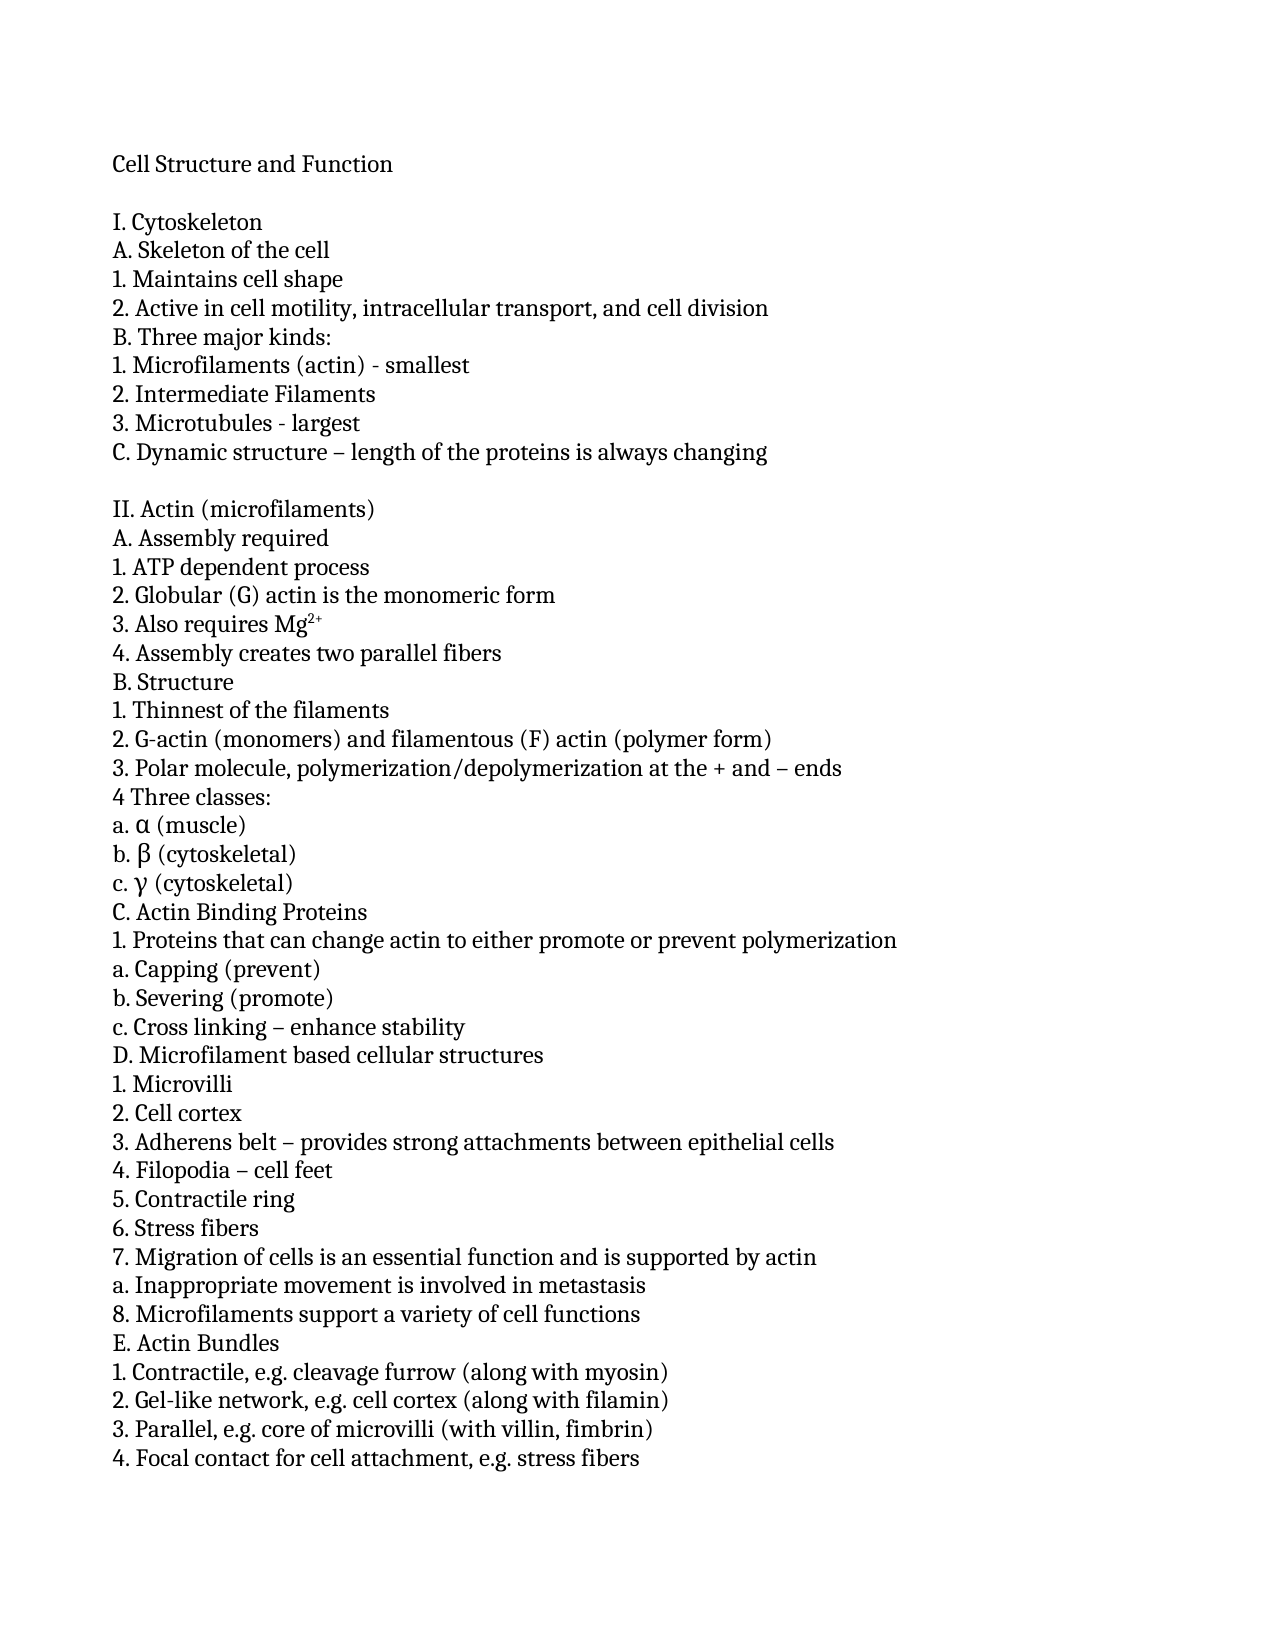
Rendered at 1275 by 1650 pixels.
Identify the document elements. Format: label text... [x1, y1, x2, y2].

text 3. Polar molecule, polymerization/depolymerization at the + and – ends [112, 754, 1162, 782]
text Cell Structure and Function [112, 150, 1162, 179]
text 2. Gel-like network, e.g. cell cortex (along with filamin) [112, 1386, 1162, 1415]
text 1. ATP dependent process [112, 552, 1162, 581]
text 1. Thinnest of the filaments [112, 696, 1162, 725]
text b. Severing (promote) [112, 984, 1162, 1012]
text A. Skeleton of the cell [112, 236, 1162, 265]
text 4. Focal contact for cell attachment, e.g. stress fibers [112, 1444, 1162, 1472]
text C. Dynamic structure – length of the proteins is always changing [112, 437, 1162, 466]
text 6. Stress fibers [112, 1214, 1162, 1242]
text 2. Active in cell motility, intracellular transport, and cell division [112, 294, 1162, 322]
text 2. Cell cortex [112, 1099, 1162, 1127]
text 1. Microfilaments (actin) - smallest [112, 351, 1162, 380]
text 4 Three classes: [112, 782, 1162, 811]
text 4. Filopodia – cell feet [112, 1156, 1162, 1185]
text 1. Contractile, e.g. cleavage furrow (along with myosin) [112, 1357, 1162, 1386]
text E. Actin Bundles [112, 1329, 1162, 1357]
text 2. G-actin (monomers) and filamentous (F) actin (polymer form) [112, 725, 1162, 754]
text 3. Also requires Mg2+ [112, 610, 1162, 639]
text 2. Intermediate Filaments [112, 380, 1162, 409]
text c. γ (cytoskeletal) [112, 869, 1162, 897]
text 3. Parallel, e.g. core of microvilli (with villin, fimbrin) [112, 1415, 1162, 1444]
text 1. Maintains cell shape [112, 265, 1162, 294]
text I. Cytoskeleton [112, 207, 1162, 236]
text C. Actin Binding Proteins [112, 897, 1162, 926]
text 1. Proteins that can change actin to either promote or prevent polymerization [112, 926, 1162, 955]
text 1. Microvilli [112, 1070, 1162, 1099]
text II. Actin (microfilaments) [112, 495, 1162, 524]
text b. β (cytoskeletal) [112, 840, 1162, 869]
text a. Inappropriate movement is involved in metastasis [112, 1271, 1162, 1300]
text a. Capping (prevent) [112, 955, 1162, 984]
text c. Cross linking – enhance stability [112, 1012, 1162, 1041]
text 7. Migration of cells is an essential function and is supported by actin [112, 1242, 1162, 1271]
text B. Three major kinds: [112, 322, 1162, 351]
text 2. Globular (G) actin is the monomeric form [112, 581, 1162, 610]
text 5. Contractile ring [112, 1185, 1162, 1214]
text 3. Adherens belt – provides strong attachments between epithelial cells [112, 1127, 1162, 1156]
text 3. Microtubules - largest [112, 409, 1162, 437]
text a. α (muscle) [112, 811, 1162, 840]
text B. Structure [112, 667, 1162, 696]
text D. Microfilament based cellular structures [112, 1041, 1162, 1070]
text A. Assembly required [112, 524, 1162, 552]
text 8. Microfilaments support a variety of cell functions [112, 1300, 1162, 1329]
text 4. Assembly creates two parallel fibers [112, 639, 1162, 667]
